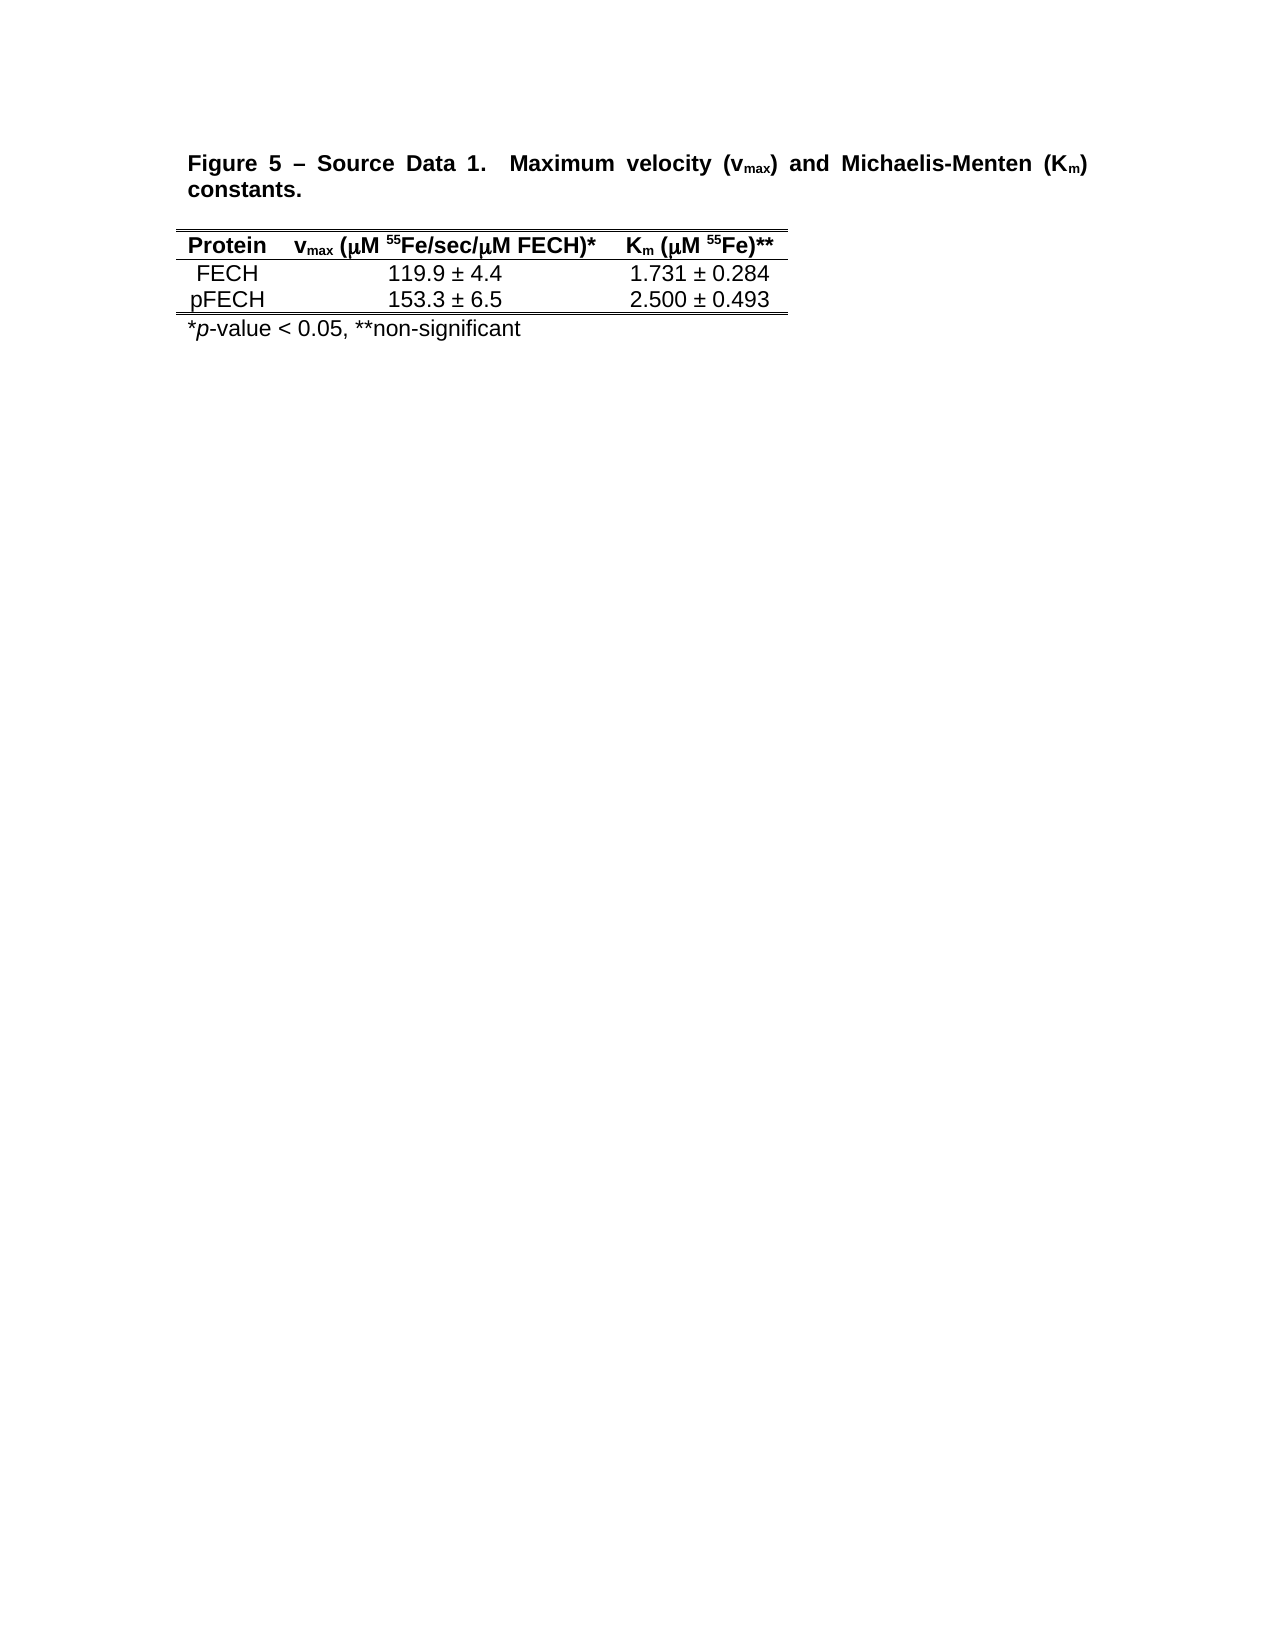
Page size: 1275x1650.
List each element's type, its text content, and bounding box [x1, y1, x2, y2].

table_cell 119.9 ± 4.4 [278, 260, 612, 286]
table_cell 153.3 ± 6.5 [278, 286, 612, 312]
table_cell 2.500 ± 0.493 [612, 286, 787, 312]
table_cell 1.731 ± 0.284 [612, 260, 787, 286]
table_cell pFECH [176, 286, 278, 312]
table_header Protein [176, 232, 278, 258]
table_header vmax (M 55Fe/sec/M FECH)* [278, 232, 612, 258]
table_header Km (M 55Fe)** [612, 232, 787, 258]
table_cell FECH [176, 260, 278, 286]
text Figure 5 – Source Data 1. Maximum velocity (vmax) and Michaelis-Menten (Km) constants. [187, 150, 1087, 203]
text *p-value < 0.05, **non-significant [187, 315, 1087, 342]
